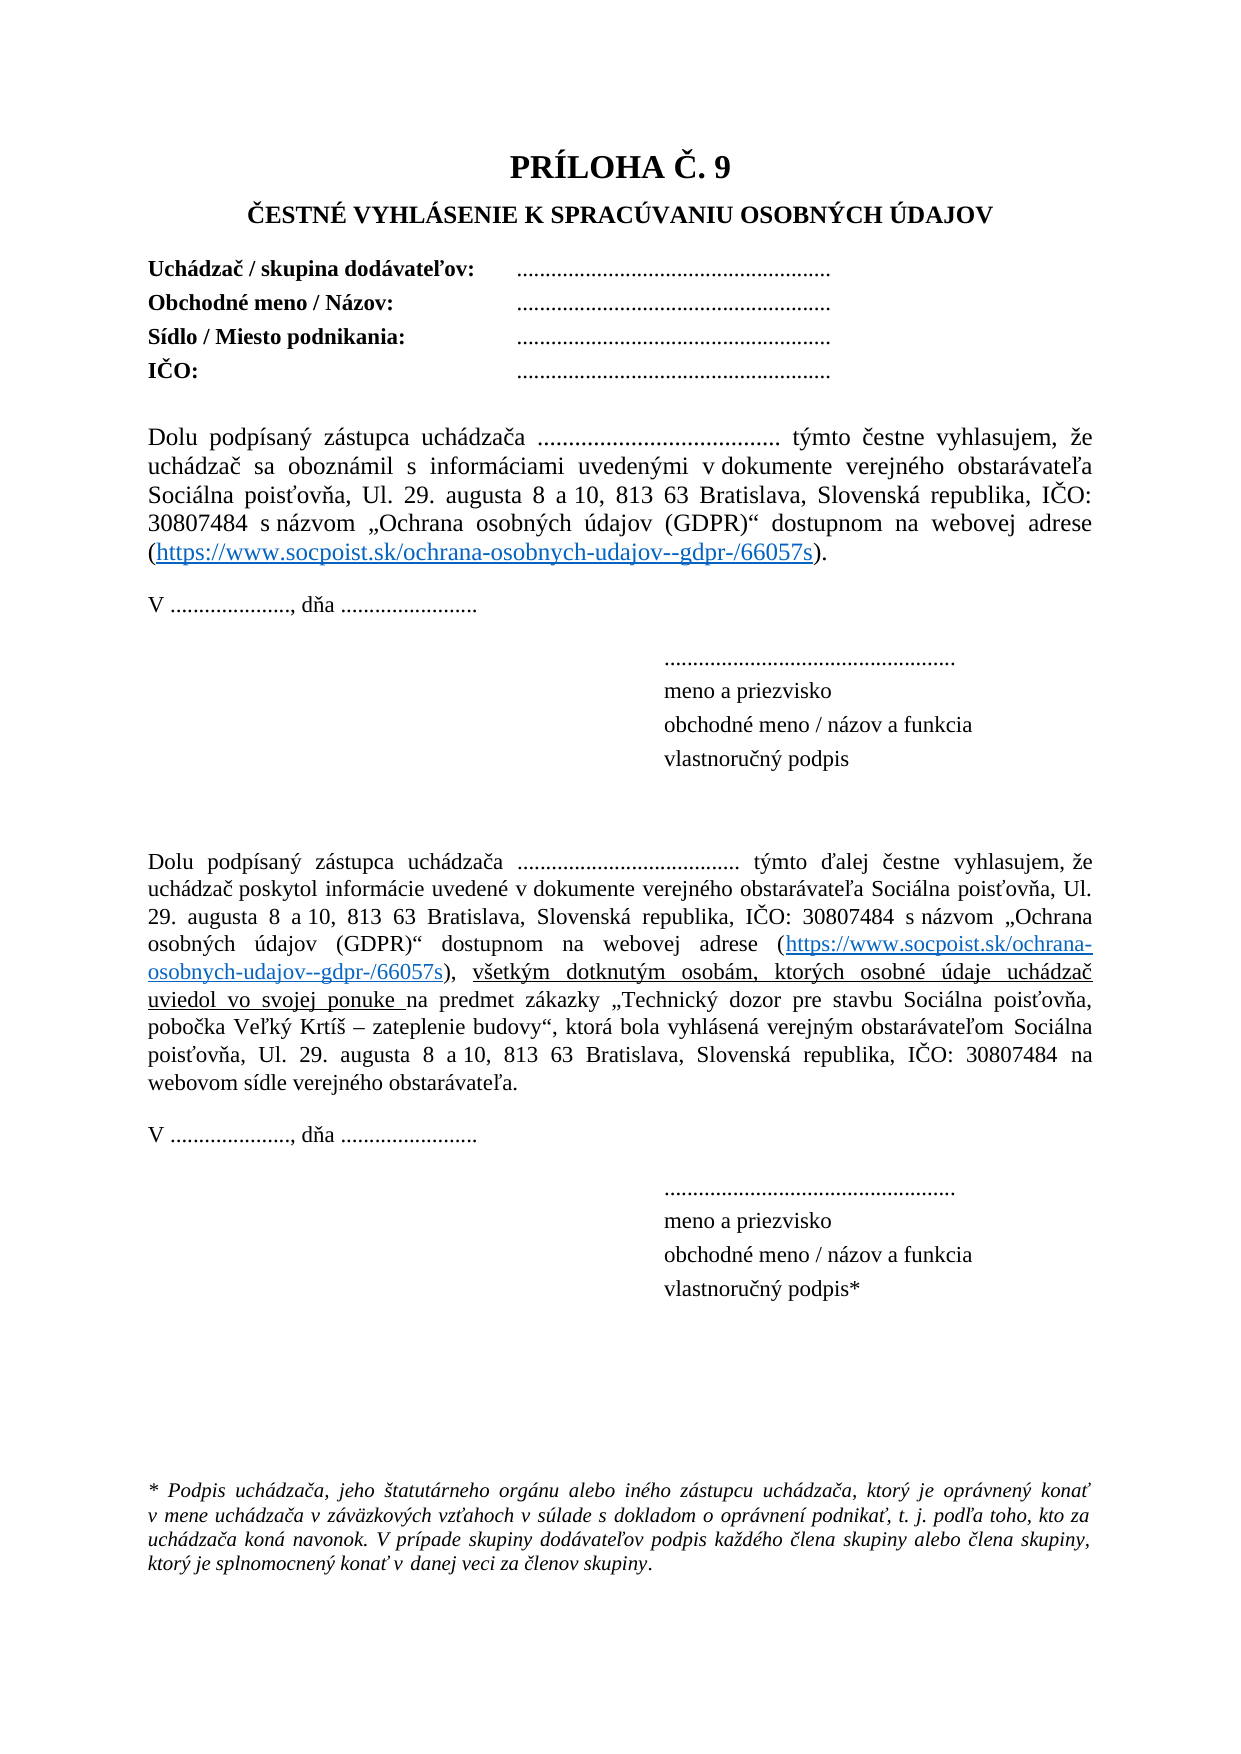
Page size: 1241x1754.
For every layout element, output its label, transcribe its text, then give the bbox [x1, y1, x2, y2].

text obchodné meno / názov a funkcia [148, 711, 1092, 738]
text obchodné meno / názov a funkcia [148, 1241, 1092, 1268]
text * Podpis uchádzača, jeho štatutárneho orgánu alebo iného zástupcu uchádzača, ktorý je oprávnený konať v mene uchádzača v záväzkových vzťahoch v súlade s dokladom o oprávnení podnikať, t. j. podľa toho, kto za uchádzača koná navonok. V prípade skupiny dodávateľov podpis každého člena skupiny alebo člena skupiny, ktorý je splnomocnený konať v danej veci za členov skupiny. [148, 1478, 1092, 1575]
text Dolu podpísaný zástupca uchádzača ....................................... týmto ďalej čestne vyhlasujem, že uchádzač poskytol informácie uvedené v dokumente verejného obstarávateľa Sociálna poisťovňa, Ul. 29. augusta 8 a 10, 813 63 Bratislava, Slovenská republika, IČO: 30807484 s názvom „Ochrana osobných údajov (GDPR)“ dostupnom na webovej adrese (https://www.socpoist.sk/ochrana-osobnych-udajov--gdpr-/66057s), všetkým dotknutým osobám, ktorých osobné údaje uchádzač uviedol vo svojej ponuke na predmet zákazky „Technický dozor pre stavbu Sociálna poisťovňa, pobočka Veľký Krtíš – zateplenie budovy“, ktorá bola vyhlásená verejným obstarávateľom Sociálna poisťovňa, Ul. 29. augusta 8 a 10, 813 63 Bratislava, Slovenská republika, IČO: 30807484 na webovom sídle verejného obstarávateľa. [148, 848, 1092, 1095]
text Uchádzač / skupina dodávateľov: ....................................................... [148, 256, 1092, 282]
text meno a priezvisko [148, 677, 1092, 704]
text vlastnoručný podpis [148, 745, 1092, 771]
text Sídlo / Miesto podnikania: ....................................................... [148, 323, 1092, 349]
text ................................................... [148, 643, 1092, 670]
text V ....................., dňa ........................ [148, 591, 1092, 617]
subtitle PRÍLOHA Č. 9 [148, 148, 1092, 186]
text Dolu podpísaný zástupca uchádzača ....................................... týmto čestne vyhlasujem, že uchádzač sa oboznámil s informáciami uvedenými v dokumente verejného obstarávateľa Sociálna poisťovňa, Ul. 29. augusta 8 a 10, 813 63 Bratislava, Slovenská republika, IČO: 30807484 s názvom „Ochrana osobných údajov (GDPR)“ dostupnom na webovej adrese (https://www.socpoist.sk/ochrana-osobnych-udajov--gdpr-/66057s). [148, 422, 1092, 566]
text Obchodné meno / Názov: ....................................................... [148, 289, 1092, 316]
text IČO: ....................................................... [148, 357, 1092, 383]
text ................................................... [148, 1174, 1092, 1200]
text meno a priezvisko [148, 1208, 1092, 1234]
text vlastnoručný podpis* [148, 1275, 1092, 1302]
text V ....................., dňa ........................ [148, 1121, 1092, 1147]
subtitle ČESTNÉ VYHLÁSENIE K SPRACÚVANIU OSOBNÝCH ÚDAJOV [148, 200, 1092, 229]
